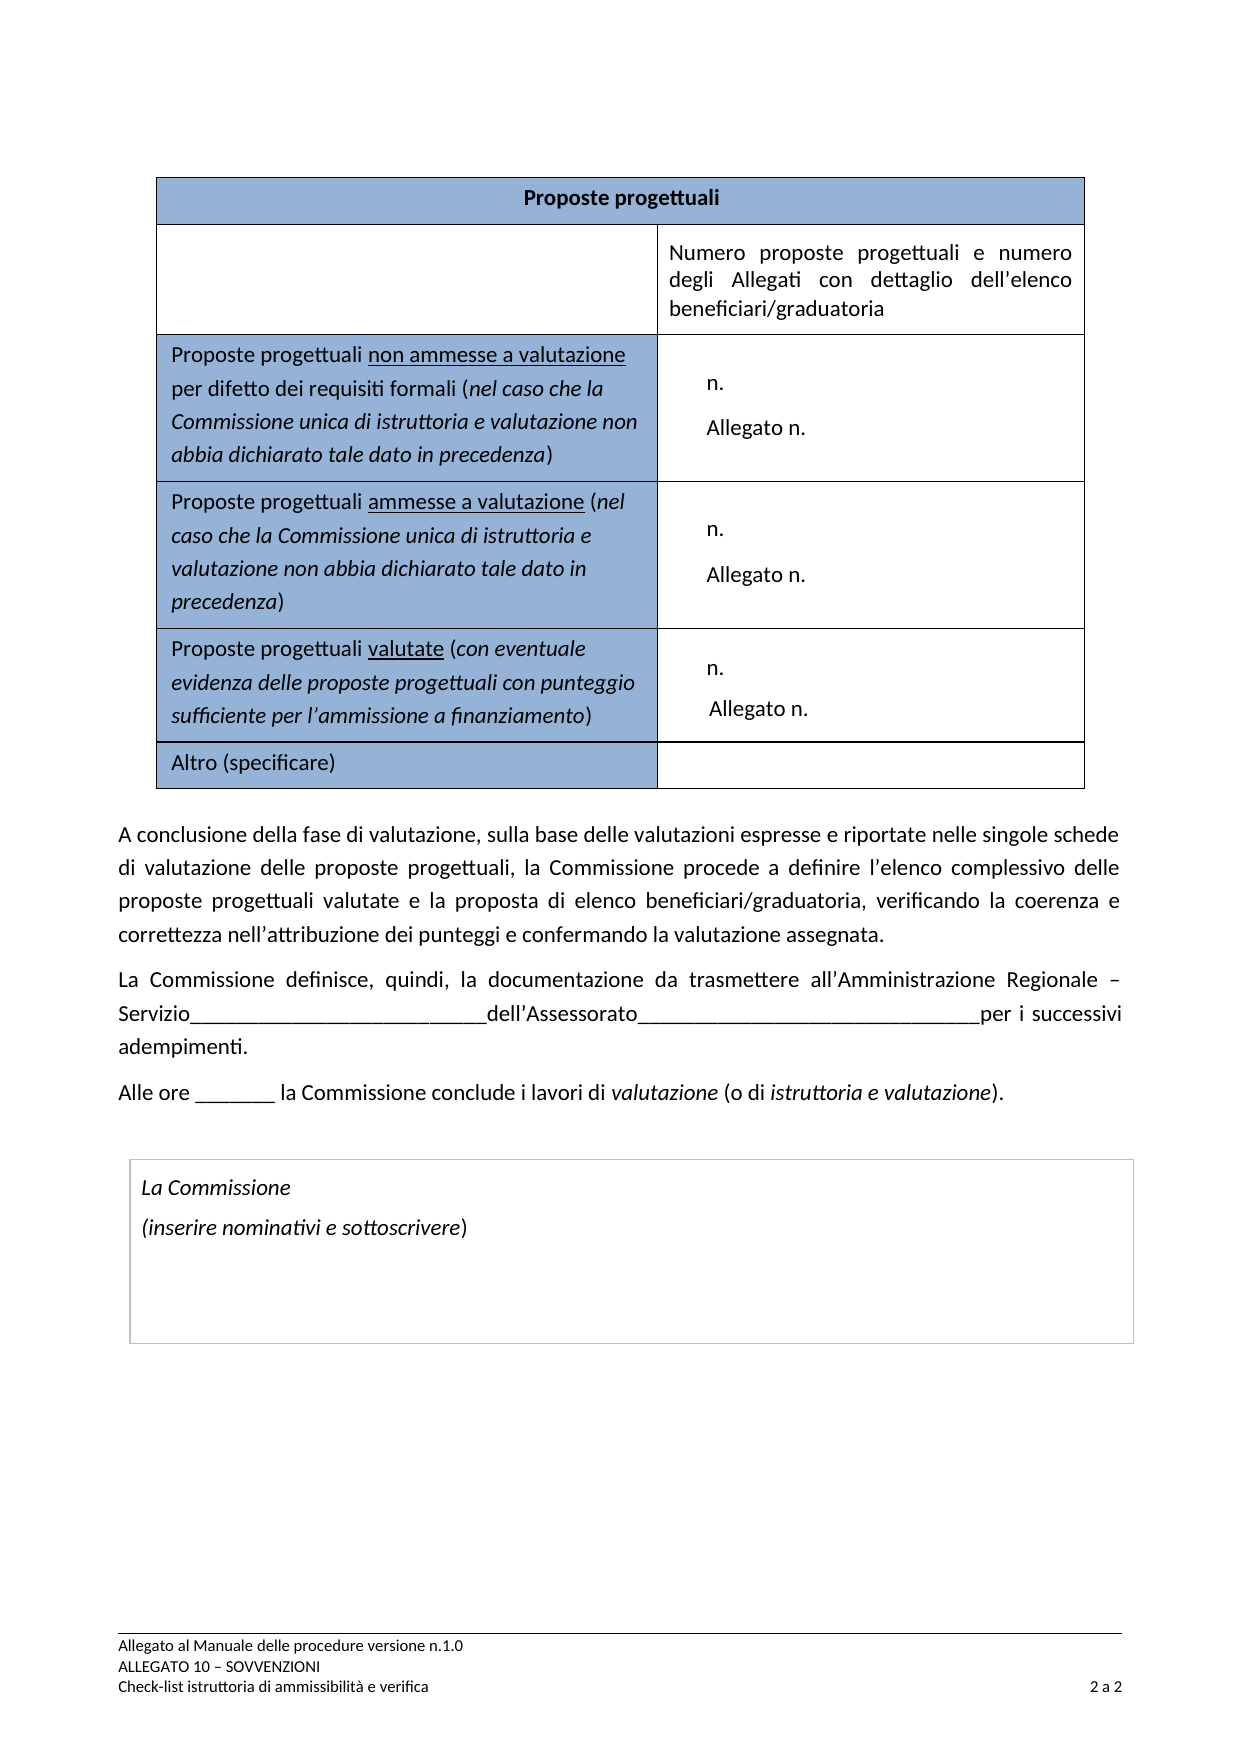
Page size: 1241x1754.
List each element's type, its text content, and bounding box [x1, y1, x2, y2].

table_cell n. Allegato n. [658, 629, 1084, 741]
table_cell Proposte progettuali non ammesse a valutazione per difetto dei requisiti formali (nel caso che la Commissione unica di istruttoria e valutazione non abbia dichiarato tale dato in precedenza) [157, 335, 657, 481]
text Alle ore _______ la Commissione conclude i lavori di valutazione (o di istruttoria e valutazione). [118, 1073, 1122, 1106]
table_header Proposte progettuali [157, 178, 1084, 224]
table_cell Altro (specificare) [157, 743, 657, 788]
table_cell [157, 225, 657, 334]
table_header La Commissione (inserire nominativi e sottoscrivere) [131, 1160, 1133, 1343]
text A conclusione della fase di valutazione, sulla base delle valutazioni espresse e riportate nelle singole schede di valutazione delle proposte progettuali, la Commissione procede a definire l’elenco complessivo delle proposte progettuali valutate e la proposta di elenco beneficiari/graduatoria, verificando la coerenza e correttezza nell’attribuzione dei punteggi e confermando la valutazione assegnata. [118, 814, 1122, 948]
table_cell Proposte progettuali valutate (con eventuale evidenza delle proposte progettuali con punteggio sufficiente per l’ammissione a finanziamento) [157, 629, 657, 741]
table_cell Proposte progettuali ammesse a valutazione (nel caso che la Commissione unica di istruttoria e valutazione non abbia dichiarato tale dato in precedenza) [157, 482, 657, 628]
table_cell n. Allegato n. [658, 482, 1084, 628]
table_cell [658, 743, 1084, 788]
text La Commissione definisce, quindi, la documentazione da trasmettere all’Amministrazione Regionale – Servizio__________________________dell’Assessorato______________________________per i successivi adempimenti. [118, 960, 1122, 1060]
table_cell Numero proposte progettuali e numero degli Allegati con dettaglio dell’elenco beneficiari/graduatoria [658, 225, 1084, 334]
table_cell n. Allegato n. [658, 335, 1084, 481]
